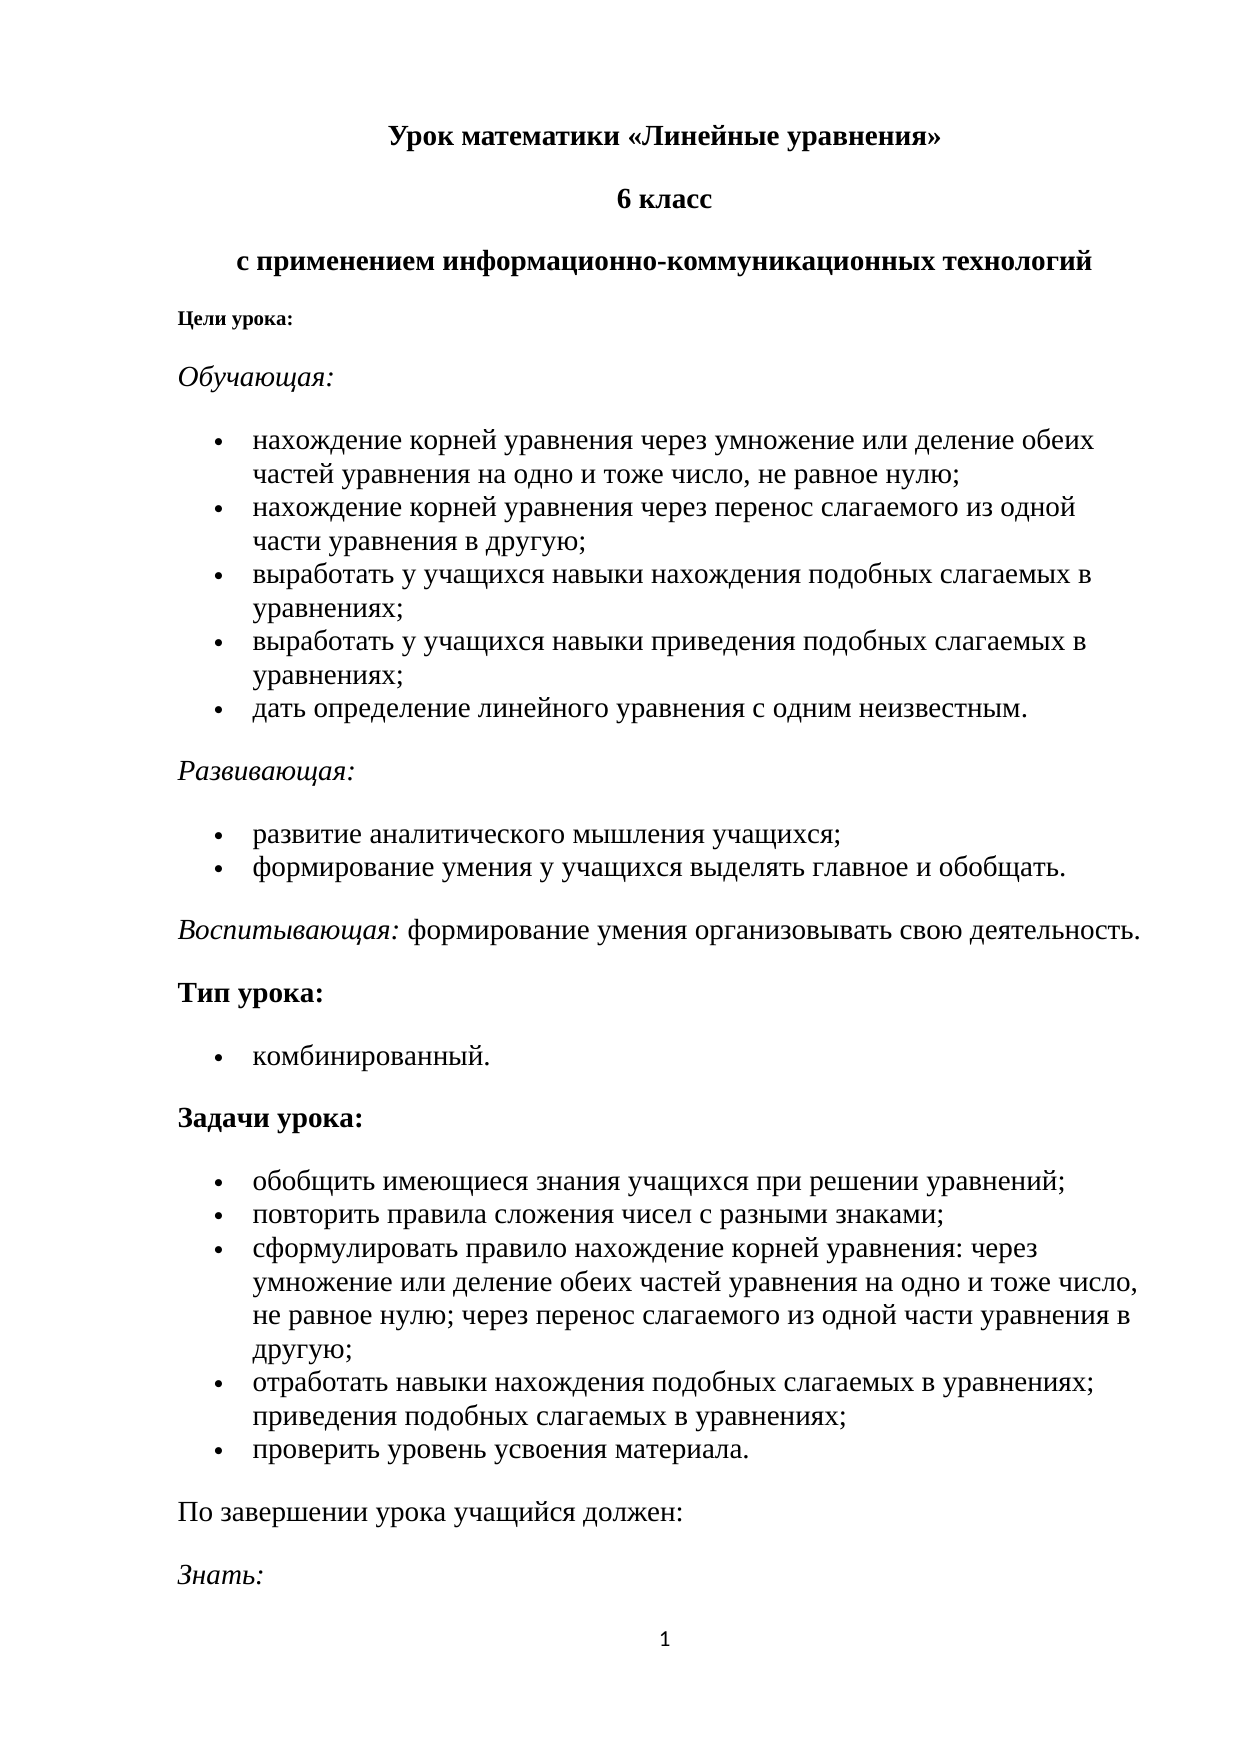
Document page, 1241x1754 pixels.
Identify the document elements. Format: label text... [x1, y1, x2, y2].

list повторить правила сложения чисел с разными знаками; [215, 1197, 1152, 1230]
list выработать у учащихся навыки нахождения подобных слагаемых в уравнениях; [215, 556, 1152, 623]
text Воспитывающая: формирование умения организовывать свою деятельность. [177, 912, 1152, 946]
text Цели урока: [177, 306, 1152, 330]
text Знать: [177, 1557, 1152, 1590]
list обобщить имеющиеся знания учащихся при решении уравнений; [215, 1163, 1152, 1197]
text 6 класс [177, 181, 1152, 214]
text По завершении урока учащийся должен: [177, 1494, 1152, 1528]
list дать определение линейного уравнения с одним неизвестным. [215, 691, 1152, 724]
list нахождение корней уравнения через перенос слагаемого из одной части уравнения в другую; [215, 489, 1152, 556]
list сформулировать правило нахождение корней уравнения: через умножение или деление обеих частей уравнения на одно и тоже число, не равное нулю; через перенос слагаемого из одной части уравнения в другую; [215, 1230, 1152, 1364]
text Обучающая: [177, 359, 1152, 393]
text Задачи урока: [177, 1100, 1152, 1134]
list выработать у учащихся навыки приведения подобных слагаемых в уравнениях; [215, 623, 1152, 691]
text с применением информационно-коммуникационных технологий [177, 243, 1152, 277]
list нахождение корней уравнения через умножение или деление обеих частей уравнения на одно и тоже число, не равное нулю; [215, 422, 1152, 489]
list проверить уровень усвоения материала. [215, 1431, 1152, 1465]
text Урок математики «Линейные уравнения» [177, 118, 1152, 152]
list формирование умения у учащихся выделять главное и обобщать. [215, 849, 1152, 883]
text Развивающая: [177, 753, 1152, 787]
text Тип урока: [177, 975, 1152, 1008]
list комбинированный. [215, 1038, 1152, 1071]
list отработать навыки нахождения подобных слагаемых в уравнениях; приведения подобных слагаемых в уравнениях; [215, 1364, 1152, 1431]
list развитие аналитического мышления учащихся; [215, 816, 1152, 849]
